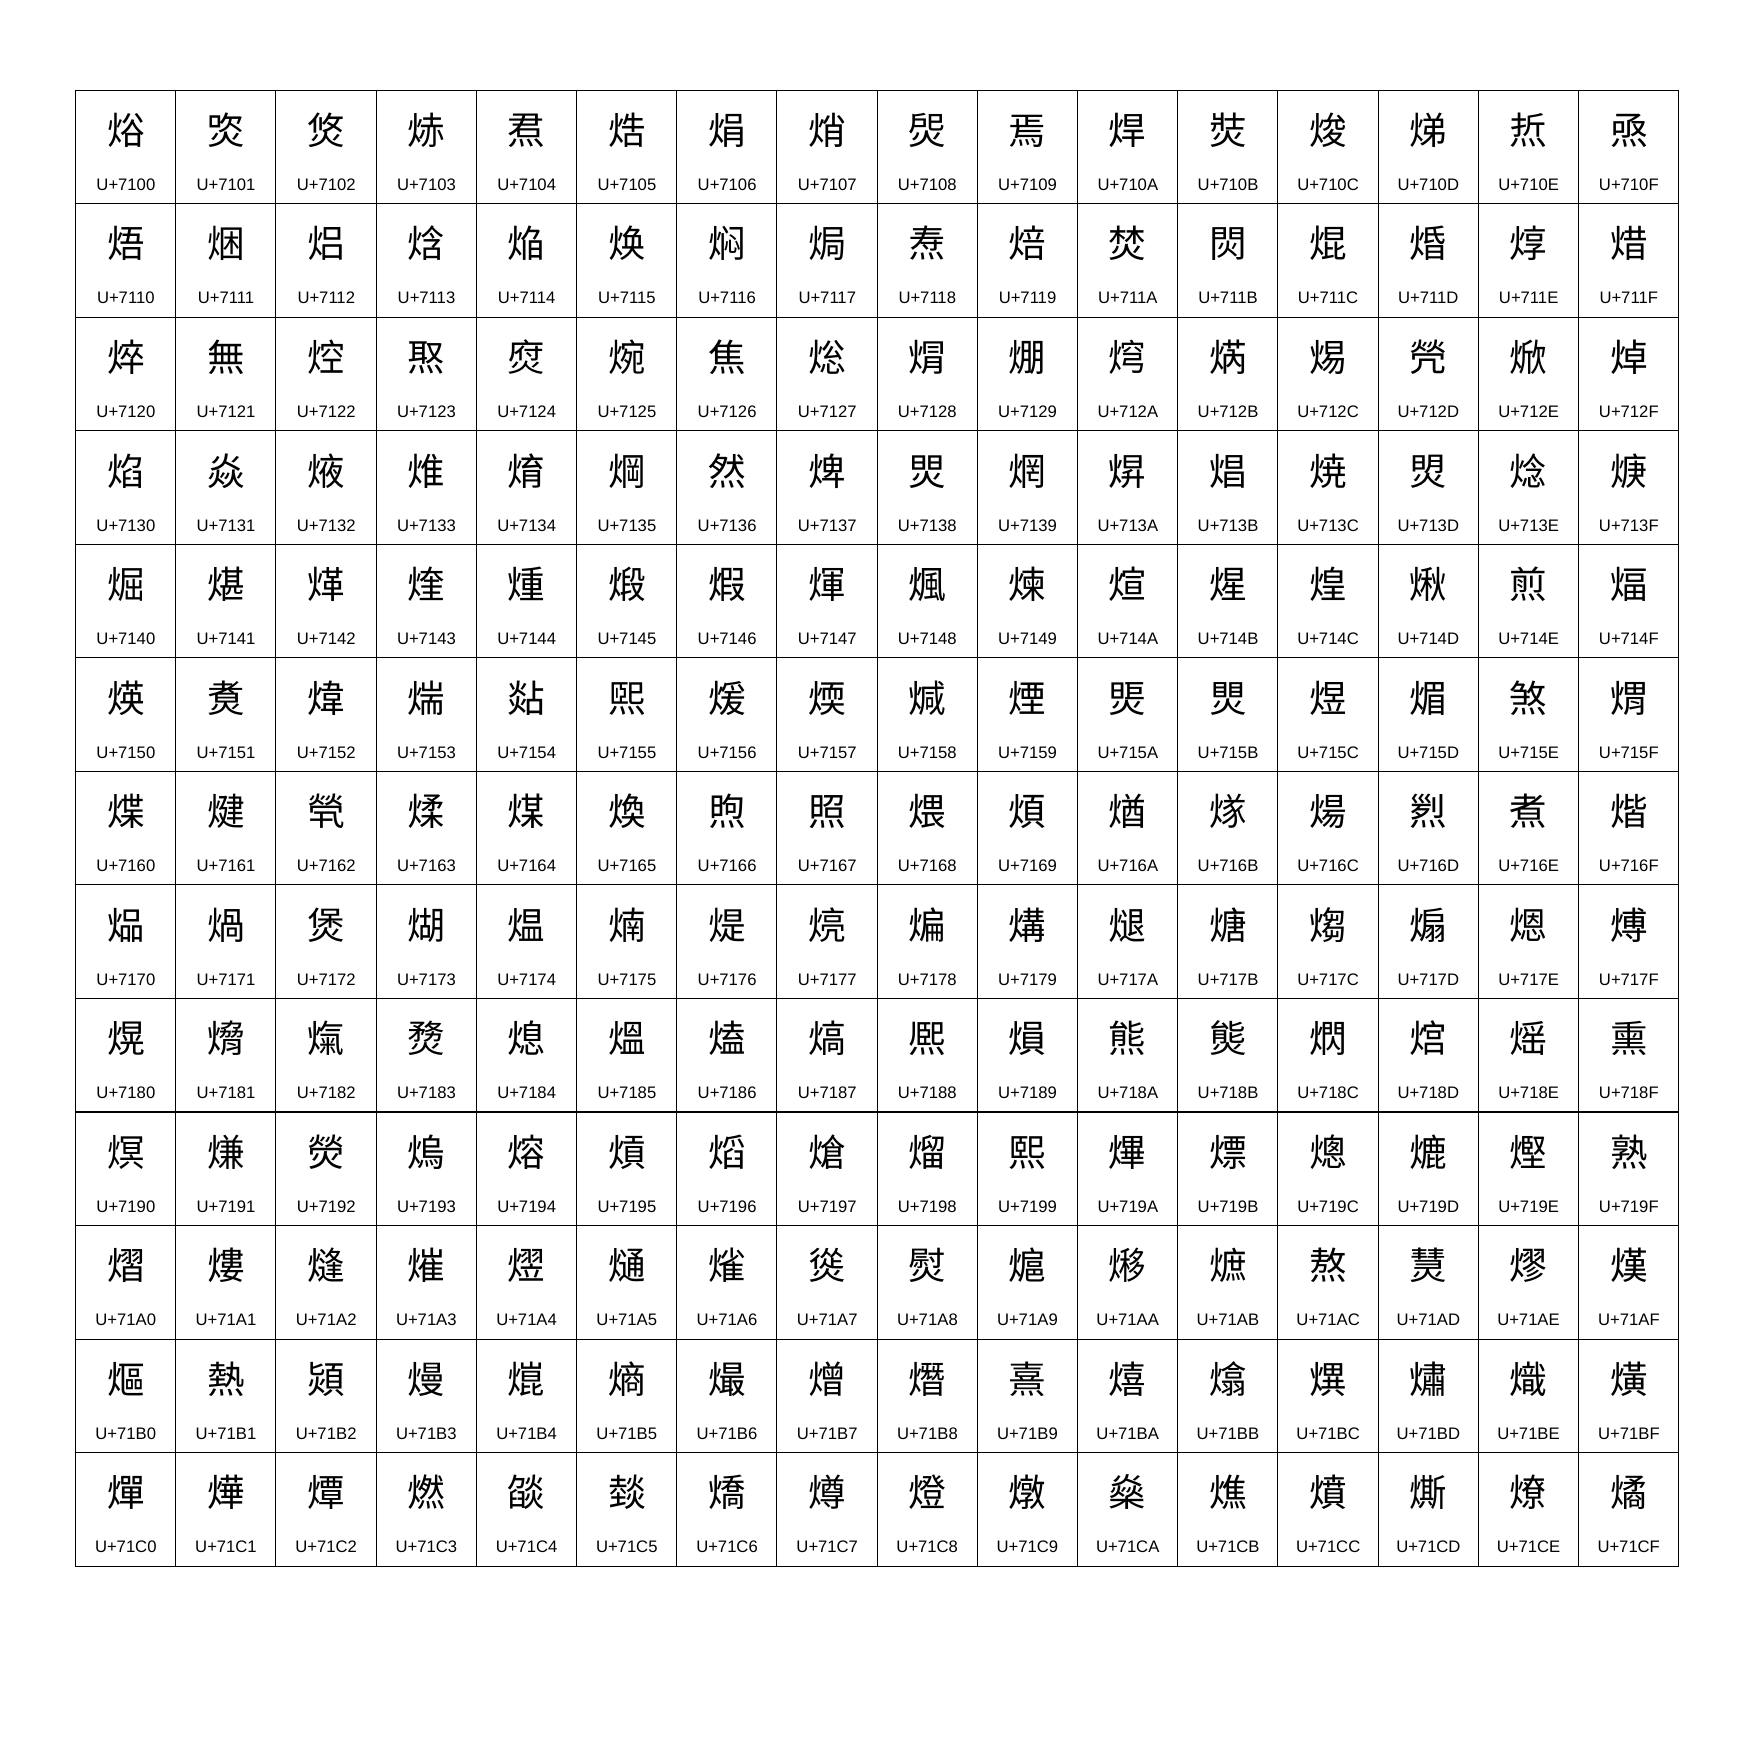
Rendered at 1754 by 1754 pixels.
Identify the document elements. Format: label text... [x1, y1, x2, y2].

table_cell 熿 U+71BF [1579, 1340, 1678, 1452]
table_cell 煎 U+714E [1479, 545, 1578, 657]
table_cell 焷 U+7137 [777, 431, 877, 544]
table_cell 熗 U+7197 [777, 1113, 877, 1225]
table_cell 煞 U+715E [1479, 658, 1578, 771]
table_cell 煜 U+715C [1278, 658, 1378, 771]
table_cell 焔 U+7114 [477, 204, 576, 317]
table_cell 煴 U+7174 [477, 885, 576, 998]
table_cell 煪 U+716A [1078, 772, 1177, 884]
table_cell 焞 U+711E [1479, 204, 1578, 317]
table_cell 熕 U+7195 [577, 1113, 676, 1225]
table_cell 焽 U+713D [1379, 431, 1478, 544]
table_cell 燌 U+71CC [1278, 1453, 1378, 1566]
table_cell 熴 U+71B4 [477, 1340, 576, 1452]
table_cell 焣 U+7123 [377, 318, 476, 430]
table_cell 熳 U+71B3 [377, 1340, 476, 1452]
table_cell 煬 U+716C [1278, 772, 1378, 884]
table_cell 燊 U+71CA [1078, 1453, 1177, 1566]
table_cell 然 U+7136 [677, 431, 776, 544]
table_cell 煚 U+715A [1078, 658, 1177, 771]
table_cell 煂 U+7142 [276, 545, 376, 657]
table_cell 熃 U+7183 [377, 999, 476, 1111]
table_cell 焭 U+712D [1379, 318, 1478, 430]
table_cell 煉 U+7149 [978, 545, 1077, 657]
table_cell 焵 U+7135 [577, 431, 676, 544]
table_cell 燅 U+71C5 [577, 1453, 676, 1566]
table_cell 煯 U+716F [1579, 772, 1678, 884]
table_cell 煲 U+7172 [276, 885, 376, 998]
table_cell 熢 U+71A2 [276, 1226, 376, 1338]
table_cell 煿 U+717F [1579, 885, 1678, 998]
table_cell 熮 U+71AE [1479, 1226, 1578, 1338]
table_cell 焸 U+7138 [878, 431, 977, 544]
table_header 焄 U+7104 [477, 91, 576, 203]
table_cell 熞 U+719E [1479, 1113, 1578, 1225]
table_cell 煄 U+7144 [477, 545, 576, 657]
table_cell 熜 U+719C [1278, 1113, 1378, 1225]
table_cell 熱 U+71B1 [176, 1340, 275, 1452]
table_cell 焐 U+7110 [76, 204, 175, 317]
table_cell 熁 U+7181 [176, 999, 275, 1111]
table_cell 照 U+7167 [777, 772, 877, 884]
table_cell 熔 U+7194 [477, 1113, 576, 1225]
table_cell 煈 U+7148 [878, 545, 977, 657]
table_cell 熀 U+7180 [76, 999, 175, 1111]
table_cell 煶 U+7176 [677, 885, 776, 998]
table_header 焀 U+7100 [76, 91, 175, 203]
table_cell 焗 U+7117 [777, 204, 877, 317]
table_cell 熉 U+7189 [978, 999, 1077, 1111]
table_cell 煀 U+7140 [76, 545, 175, 657]
table_cell 熋 U+718B [1178, 999, 1277, 1111]
table_cell 熚 U+719A [1078, 1113, 1177, 1225]
table_cell 熶 U+71B6 [677, 1340, 776, 1452]
table_cell 焩 U+7129 [978, 318, 1077, 430]
table_cell 煢 U+7162 [276, 772, 376, 884]
table_cell 熑 U+7191 [176, 1113, 275, 1225]
table_cell 煱 U+7171 [176, 885, 275, 998]
table_cell 焙 U+7119 [978, 204, 1077, 317]
table_cell 煖 U+7156 [677, 658, 776, 771]
table_cell 煽 U+717D [1379, 885, 1478, 998]
table_cell 燎 U+71CE [1479, 1453, 1578, 1566]
table_header 焌 U+710C [1278, 91, 1378, 203]
table_header 焏 U+710F [1579, 91, 1678, 203]
table_cell 熪 U+71AA [1078, 1226, 1177, 1338]
table_cell 煠 U+7160 [76, 772, 175, 884]
table_header 焍 U+710D [1379, 91, 1478, 203]
table_cell 煛 U+715B [1178, 658, 1277, 771]
table_cell 焠 U+7120 [76, 318, 175, 430]
table_cell 焒 U+7112 [276, 204, 376, 317]
table_cell 焖 U+7116 [677, 204, 776, 317]
table_cell 焪 U+712A [1078, 318, 1177, 430]
table_cell 熾 U+71BE [1479, 1340, 1578, 1452]
table_cell 熆 U+7186 [677, 999, 776, 1111]
table_cell 煻 U+717B [1178, 885, 1277, 998]
table_cell 熙 U+7199 [978, 1113, 1077, 1225]
table_cell 熽 U+71BD [1379, 1340, 1478, 1452]
table_cell 煳 U+7173 [377, 885, 476, 998]
table_cell 燏 U+71CF [1579, 1453, 1678, 1566]
table_cell 焤 U+7124 [477, 318, 576, 430]
table_cell 煣 U+7163 [377, 772, 476, 884]
table_cell 燃 U+71C3 [377, 1453, 476, 1566]
table_header 焂 U+7102 [276, 91, 376, 203]
table_cell 燍 U+71CD [1379, 1453, 1478, 1566]
table_cell 熂 U+7182 [276, 999, 376, 1111]
table_cell 焕 U+7115 [577, 204, 676, 317]
table_cell 煋 U+714B [1178, 545, 1277, 657]
table_cell 煟 U+715F [1579, 658, 1678, 771]
table_cell 煇 U+7147 [777, 545, 877, 657]
table_cell 熣 U+71A3 [377, 1226, 476, 1338]
table_cell 焲 U+7132 [276, 431, 376, 544]
table_cell 焬 U+712C [1278, 318, 1378, 430]
table_cell 焰 U+7130 [76, 431, 175, 544]
table_cell 煺 U+717A [1078, 885, 1177, 998]
table_cell 熤 U+71A4 [477, 1226, 576, 1338]
table_cell 燄 U+71C4 [477, 1453, 576, 1566]
table_cell 焳 U+7133 [377, 431, 476, 544]
table_cell 煫 U+716B [1178, 772, 1277, 884]
table_cell 熇 U+7187 [777, 999, 877, 1111]
table_cell 熠 U+71A0 [76, 1226, 175, 1338]
table_cell 焝 U+711D [1379, 204, 1478, 317]
table_cell 焜 U+711C [1278, 204, 1378, 317]
table_cell 煵 U+7175 [577, 885, 676, 998]
table_cell 焼 U+713C [1278, 431, 1378, 544]
table_cell 煘 U+7158 [878, 658, 977, 771]
table_cell 煌 U+714C [1278, 545, 1378, 657]
table_cell 熦 U+71A6 [677, 1226, 776, 1338]
table_cell 熰 U+71B0 [76, 1340, 175, 1452]
table_cell 熓 U+7193 [377, 1113, 476, 1225]
table_cell 焟 U+711F [1579, 204, 1678, 317]
table_cell 燈 U+71C8 [878, 1453, 977, 1566]
table_cell 煝 U+715D [1379, 658, 1478, 771]
table_cell 焚 U+711A [1078, 204, 1177, 317]
table_cell 焛 U+711B [1178, 204, 1277, 317]
table_cell 焾 U+713E [1479, 431, 1578, 544]
table_cell 熺 U+71BA [1078, 1340, 1177, 1452]
table_cell 煐 U+7150 [76, 658, 175, 771]
table_cell 煷 U+7177 [777, 885, 877, 998]
table_cell 熛 U+719B [1178, 1113, 1277, 1225]
table_cell 焑 U+7111 [176, 204, 275, 317]
table_cell 煸 U+7178 [878, 885, 977, 998]
table_cell 燂 U+71C2 [276, 1453, 376, 1566]
table_header 焁 U+7101 [176, 91, 275, 203]
table_cell 熡 U+71A1 [176, 1226, 275, 1338]
table_cell 煹 U+7179 [978, 885, 1077, 998]
table_cell 焻 U+713B [1178, 431, 1277, 544]
table_cell 焫 U+712B [1178, 318, 1277, 430]
table_cell 焴 U+7134 [477, 431, 576, 544]
table_cell 熭 U+71AD [1379, 1226, 1478, 1338]
table_cell 焹 U+7139 [978, 431, 1077, 544]
table_cell 熌 U+718C [1278, 999, 1378, 1111]
table_cell 煥 U+7165 [577, 772, 676, 884]
table_cell 燉 U+71C9 [978, 1453, 1077, 1566]
table_cell 燇 U+71C7 [777, 1453, 877, 1566]
table_cell 熬 U+71AC [1278, 1226, 1378, 1338]
table_cell 無 U+7121 [176, 318, 275, 430]
table_cell 燋 U+71CB [1178, 1453, 1277, 1566]
table_header 焎 U+710E [1479, 91, 1578, 203]
table_cell 焯 U+712F [1579, 318, 1678, 430]
table_cell 熨 U+71A8 [878, 1226, 977, 1338]
table_cell 熟 U+719F [1579, 1113, 1678, 1225]
table_cell 焱 U+7131 [176, 431, 275, 544]
table_header 焉 U+7109 [978, 91, 1077, 203]
table_cell 熥 U+71A5 [577, 1226, 676, 1338]
table_header 焈 U+7108 [878, 91, 977, 203]
table_cell 焥 U+7125 [577, 318, 676, 430]
table_cell 熻 U+71BB [1178, 1340, 1277, 1452]
table_cell 焧 U+7127 [777, 318, 877, 430]
table_cell 煍 U+714D [1379, 545, 1478, 657]
table_cell 焢 U+7122 [276, 318, 376, 430]
table_cell 燁 U+71C1 [176, 1453, 275, 1566]
table_cell 煙 U+7159 [978, 658, 1077, 771]
table_header 焃 U+7103 [377, 91, 476, 203]
table_cell 煾 U+717E [1479, 885, 1578, 998]
table_cell 煗 U+7157 [777, 658, 877, 771]
table_cell 熵 U+71B5 [577, 1340, 676, 1452]
table_cell 煔 U+7154 [477, 658, 576, 771]
table_header 焇 U+7107 [777, 91, 877, 203]
table_cell 燆 U+71C6 [677, 1453, 776, 1566]
table_header 焋 U+710B [1178, 91, 1277, 203]
table_cell 焮 U+712E [1479, 318, 1578, 430]
table_cell 熒 U+7192 [276, 1113, 376, 1225]
table_cell 焓 U+7113 [377, 204, 476, 317]
table_cell 煦 U+7166 [677, 772, 776, 884]
table_cell 煨 U+7168 [878, 772, 977, 884]
table_cell 熫 U+71AB [1178, 1226, 1277, 1338]
table_cell 熧 U+71A7 [777, 1226, 877, 1338]
table_cell 煕 U+7155 [577, 658, 676, 771]
table_cell 煭 U+716D [1379, 772, 1478, 884]
table_cell 焿 U+713F [1579, 431, 1678, 544]
table_header 焆 U+7106 [677, 91, 776, 203]
table_cell 熎 U+718E [1479, 999, 1578, 1111]
table_cell 煃 U+7143 [377, 545, 476, 657]
table_cell 煅 U+7145 [577, 545, 676, 657]
table_cell 煓 U+7153 [377, 658, 476, 771]
table_cell 熐 U+7190 [76, 1113, 175, 1225]
table_cell 煒 U+7152 [276, 658, 376, 771]
table_cell 煮 U+716E [1479, 772, 1578, 884]
table_cell 熯 U+71AF [1579, 1226, 1678, 1338]
table_cell 熹 U+71B9 [978, 1340, 1077, 1452]
table_cell 熘 U+7198 [878, 1113, 977, 1225]
table_cell 煊 U+714A [1078, 545, 1177, 657]
table_cell 燀 U+71C0 [76, 1453, 175, 1566]
table_cell 熼 U+71BC [1278, 1340, 1378, 1452]
table_cell 熖 U+7196 [677, 1113, 776, 1225]
table_header 焊 U+710A [1078, 91, 1177, 203]
table_cell 煤 U+7164 [477, 772, 576, 884]
table_cell 熝 U+719D [1379, 1113, 1478, 1225]
table_cell 焨 U+7128 [878, 318, 977, 430]
table_cell 煏 U+714F [1579, 545, 1678, 657]
table_cell 焺 U+713A [1078, 431, 1177, 544]
table_cell 熏 U+718F [1579, 999, 1678, 1111]
table_cell 熍 U+718D [1379, 999, 1478, 1111]
table_cell 熄 U+7184 [477, 999, 576, 1111]
table_cell 煁 U+7141 [176, 545, 275, 657]
table_header 焅 U+7105 [577, 91, 676, 203]
table_cell 焘 U+7118 [878, 204, 977, 317]
table_cell 熸 U+71B8 [878, 1340, 977, 1452]
table_cell 熈 U+7188 [878, 999, 977, 1111]
table_cell 熊 U+718A [1078, 999, 1177, 1111]
table_cell 熅 U+7185 [577, 999, 676, 1111]
table_cell 熩 U+71A9 [978, 1226, 1077, 1338]
table_cell 熷 U+71B7 [777, 1340, 877, 1452]
table_cell 煡 U+7161 [176, 772, 275, 884]
table_cell 煼 U+717C [1278, 885, 1378, 998]
table_cell 熲 U+71B2 [276, 1340, 376, 1452]
table_cell 煩 U+7169 [978, 772, 1077, 884]
table_cell 煰 U+7170 [76, 885, 175, 998]
table_cell 煆 U+7146 [677, 545, 776, 657]
table_cell 煑 U+7151 [176, 658, 275, 771]
table_cell 焦 U+7126 [677, 318, 776, 430]
